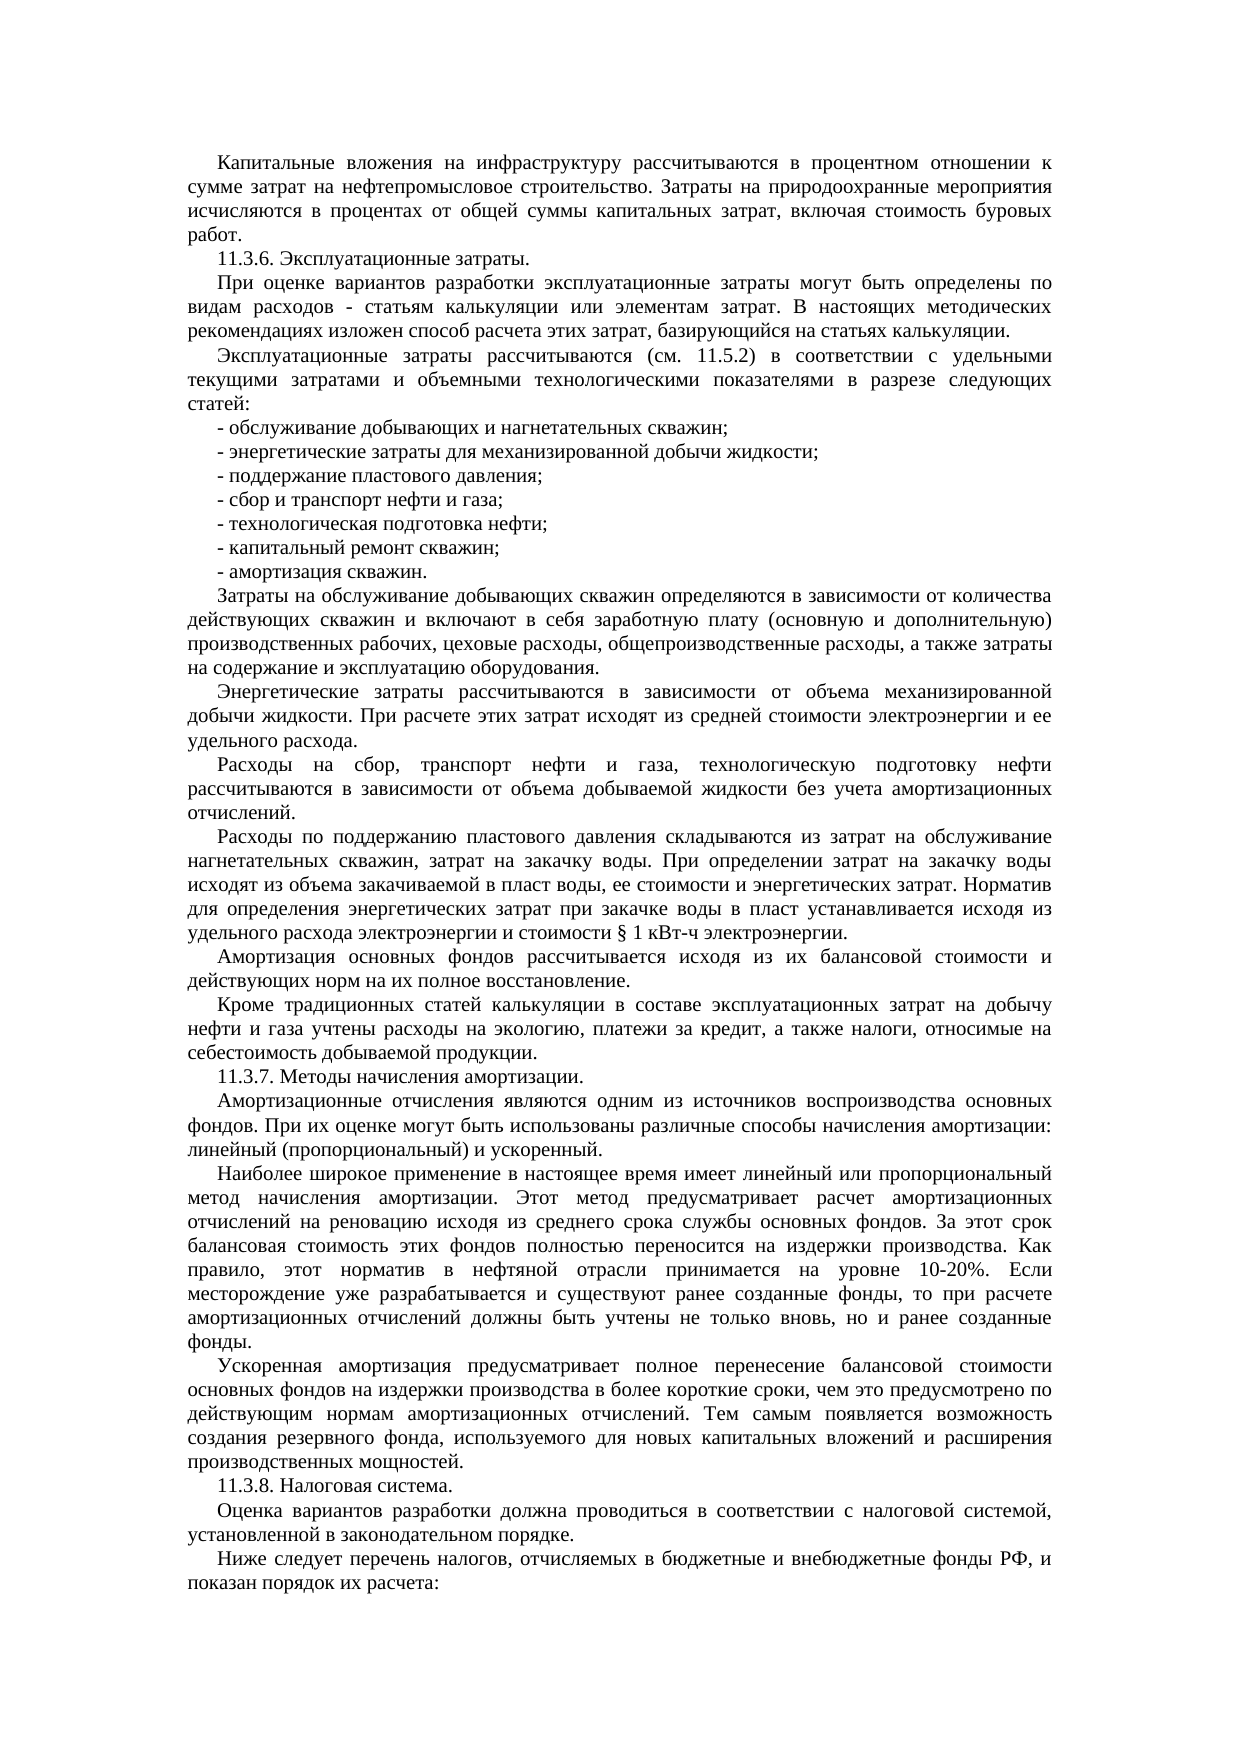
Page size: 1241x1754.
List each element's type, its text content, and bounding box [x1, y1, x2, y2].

text Кроме традиционных статей калькуляции в составе эксплуатационных затрат на добычу нефти и газа учтены расходы на экологию, платежи за кредит, а также налоги, относимые на себестоимость добываемой продукции. [187, 992, 1053, 1064]
text Наиболее широкое применение в настоящее время имеет линейный или пропорциональный метод начисления амортизации. Этот метод предусматривает расчет амортизационных отчислений на реновацию исходя из среднего срока службы основных фондов. За этот срок балансовая стоимость этих фондов полностью переносится на издержки производства. Как правило, этот норматив в нефтяной отрасли принимается на уровне 10-20%. Если месторождение уже разрабатывается и существуют ранее созданные фонды, то при расчете амортизационных отчислений должны быть учтены не только вновь, но и ранее созданные фонды. [187, 1161, 1053, 1353]
text Амортизация основных фондов рассчитывается исходя из их балансовой стоимости и действующих норм на их полное восстановление. [187, 944, 1053, 992]
text Эксплуатационные затраты рассчитываются (см. 11.5.2) в соответствии с удельными текущими затратами и объемными технологическими показателями в разрезе следующих статей: [187, 342, 1053, 415]
text Оценка вариантов разработки должна проводиться в соответствии с налоговой системой, установленной в законодательном порядке. [187, 1497, 1053, 1546]
text - технологическая подготовка нефти; [187, 511, 1053, 535]
text - сбор и транспорт нефти и газа; [187, 487, 1053, 511]
text Капитальные вложения на инфраструктуру рассчитываются в процентном отношении к сумме затрат на нефтепромысловое строительство. Затраты на природоохранные мероприятия исчисляются в процентах от общей суммы капитальных затрат, включая стоимость буровых работ. [187, 150, 1053, 246]
text При оценке вариантов разработки эксплуатационные затраты могут быть определены по видам расходов - статьям калькуляции или элементам затрат. В настоящих методических рекомендациях изложен способ расчета этих затрат, базирующийся на статьях калькуляции. [187, 270, 1053, 342]
text Энергетические затраты рассчитываются в зависимости от объема механизированной добычи жидкости. При расчете этих затрат исходят из средней стоимости электроэнергии и ее удельного расхода. [187, 679, 1053, 752]
text Ниже следует перечень налогов, отчисляемых в бюджетные и внебюджетные фонды РФ, и показан порядок их расчета: [187, 1546, 1053, 1594]
text - амортизация скважин. [187, 559, 1053, 583]
text - энергетические затраты для механизированной добычи жидкости; [187, 439, 1053, 463]
text - обслуживание добывающих и нагнетательных скважин; [187, 415, 1053, 439]
text 11.3.6. Эксплуатационные затраты. [187, 246, 1053, 270]
text 11.3.7. Методы начисления амортизации. [187, 1064, 1053, 1088]
text - поддержание пластового давления; [187, 463, 1053, 487]
text Расходы по поддержанию пластового давления складываются из затрат на обслуживание нагнетательных скважин, затрат на закачку воды. При определении затрат на закачку воды исходят из объема закачиваемой в пласт воды, ее стоимости и энергетических затрат. Норматив для определения энергетических затрат при закачке воды в пласт устанавливается исходя из удельного расхода электроэнергии и стоимости § 1 кВт-ч электроэнергии. [187, 824, 1053, 944]
text Ускоренная амортизация предусматривает полное перенесение балансовой стоимости основных фондов на издержки производства в более короткие сроки, чем это предусмотрено по действующим нормам амортизационных отчислений. Тем самым появляется возможность создания резервного фонда, используемого для новых капитальных вложений и расширения производственных мощностей. [187, 1353, 1053, 1473]
text Расходы на сбор, транспорт нефти и газа, технологическую подготовку нефти рассчитываются в зависимости от объема добываемой жидкости без учета амортизационных отчислений. [187, 752, 1053, 824]
text Амортизационные отчисления являются одним из источников воспроизводства основных фондов. При их оценке могут быть использованы различные способы начисления амортизации: линейный (пропорциональный) и ускоренный. [187, 1088, 1053, 1161]
text Затраты на обслуживание добывающих скважин определяются в зависимости от количества действующих скважин и включают в себя заработную плату (основную и дополнительную) производственных рабочих, цеховые расходы, общепроизводственные расходы, а также затраты на содержание и эксплуатацию оборудования. [187, 583, 1053, 679]
text - капитальный ремонт скважин; [187, 535, 1053, 559]
text 11.3.8. Налоговая система. [187, 1473, 1053, 1497]
